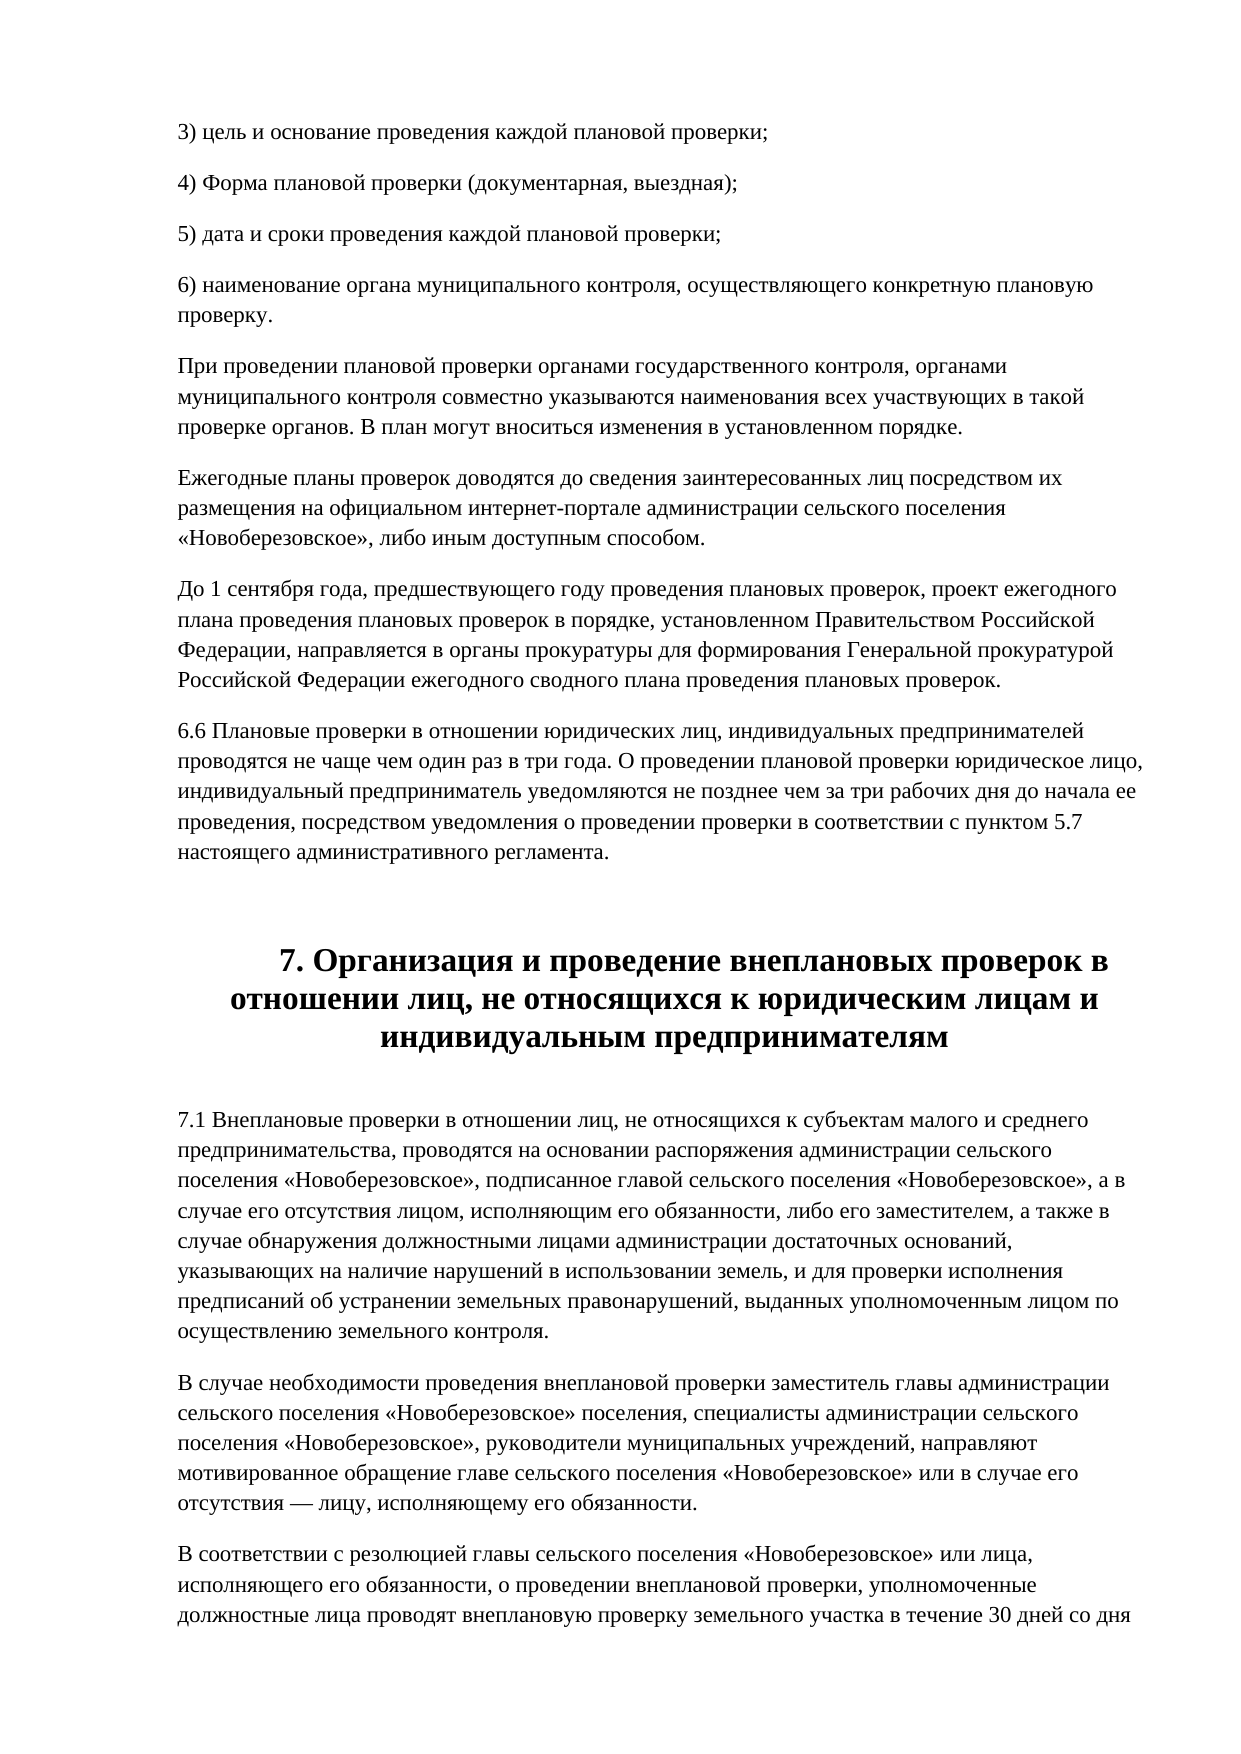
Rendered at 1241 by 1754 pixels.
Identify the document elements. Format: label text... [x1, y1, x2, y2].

text 4) Форма плановой проверки (документарная, выездная); [177, 169, 1152, 196]
text 6) наименование органа муниципального контроля, осуществляющего конкретную плановую проверку. [177, 271, 1152, 328]
text При проведении плановой проверки органами государственного контроля, органами муниципального контроля совместно указываются наименования всех участвующих в такой проверке органов. В план могут вноситься изменения в установленном порядке. [177, 352, 1152, 439]
text 6.6 Плановые проверки в отношении юридических лиц, индивидуальных предпринимателей проводятся не чаще чем один раз в три года. О проведении плановой проверки юридическое лицо, индивидуальный предприниматель уведомляются не позднее чем за три рабочих дня до начала ее проведения, посредством уведомления о проведении проверки в соответствии с пунктом 5.7 настоящего административного регламента. [177, 717, 1152, 864]
text 3) цель и основание проведения каждой плановой проверки; [177, 118, 1152, 144]
text До 1 сентября года, предшествующего году проведения плановых проверок, проект ежегодного плана проведения плановых проверок в порядке, установленном Правительством Российской Федерации, направляется в органы прокуратуры для формирования Генеральной прокуратурой Российской Федерации ежегодного сводного плана проведения плановых проверок. [177, 575, 1152, 692]
subtitle 7. Организация и проведение внеплановых проверок в отношении лиц, не относящихся к юридическим лицам и индивидуальным предпринимателям [177, 940, 1152, 1055]
text В случае необходимости проведения внеплановой проверки заместитель главы администрации сельского поселения «Новоберезовское» поселения, специалисты администрации сельского поселения «Новоберезовское», руководители муниципальных учреждений, направляют мотивированное обращение главе сельского поселения «Новоберезовское» или в случае его отсутствия — лицу, исполняющему его обязанности. [177, 1368, 1152, 1516]
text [177, 1540, 1152, 1627]
text 7.1 Внеплановые проверки в отношении лиц, не относящихся к субъектам малого и среднего предпринимательства, проводятся на основании распоряжения администрации сельского поселения «Новоберезовское», подписанное главой сельского поселения «Новоберезовское», а в случае его отсутствия лицом, исполняющим его обязанности, либо его заместителем, а также в случае обнаружения должностными лицами администрации достаточных оснований, указывающих на наличие нарушений в использовании земель, и для проверки исполнения предписаний об устранении земельных правонарушений, выданных уполномоченным лицом по осуществлению земельного контроля. [177, 1106, 1152, 1344]
text 5) дата и сроки проведения каждой плановой проверки; [177, 220, 1152, 247]
text Ежегодные планы проверок доводятся до сведения заинтересованных лиц посредством их размещения на официальном интернет-портале администрации сельского поселения «Новоберезовское», либо иным доступным способом. [177, 464, 1152, 551]
